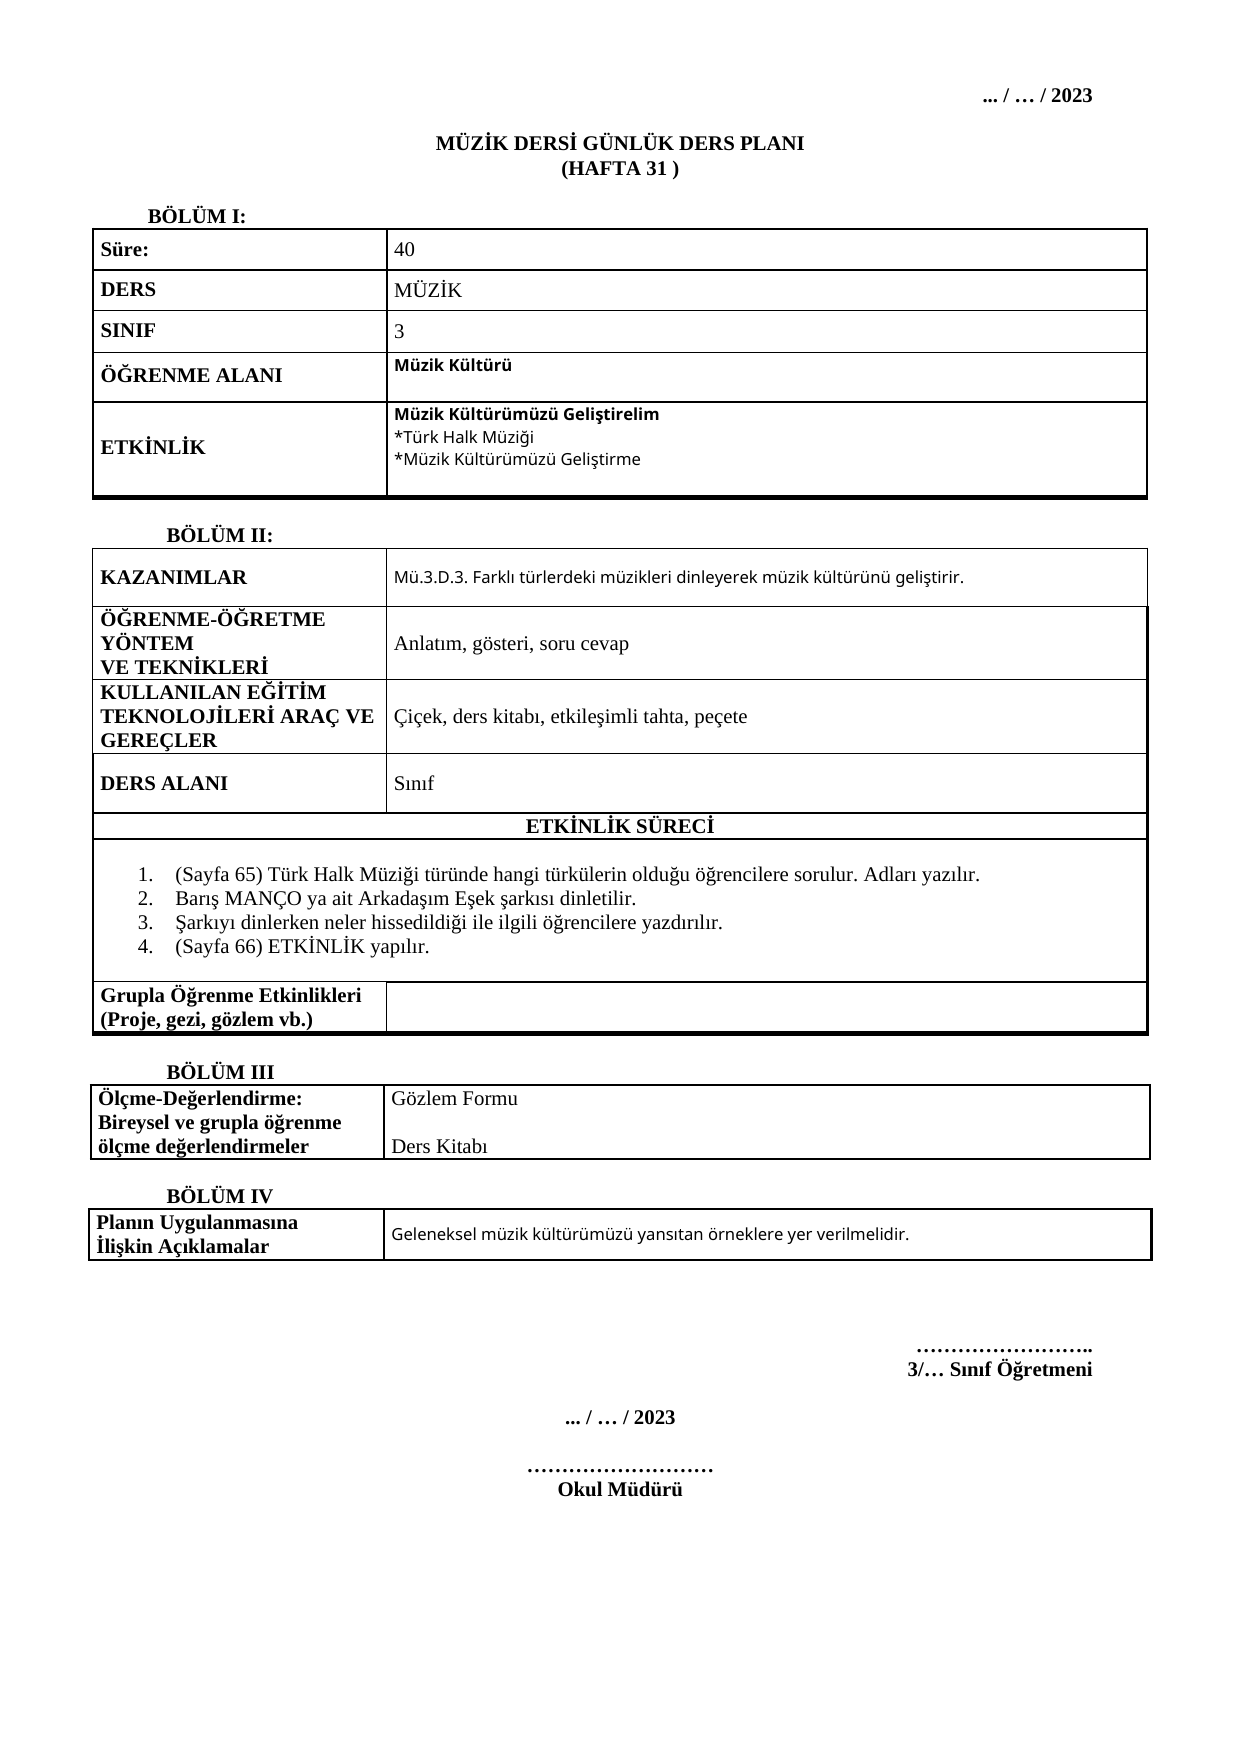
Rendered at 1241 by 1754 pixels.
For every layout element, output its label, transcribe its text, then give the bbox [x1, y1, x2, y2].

table_cell [387, 983, 1146, 1031]
table_cell Anlatım, gösteri, soru cevap [387, 607, 1146, 679]
table_header Geleneksel müzik kültürümüzü yansıtan örneklere yer verilmelidir. [385, 1210, 1150, 1258]
table_cell 3 [388, 311, 1146, 352]
table_header KAZANIMLAR [93, 549, 386, 606]
table_cell (Sayfa 65) Türk Halk Müziği türünde hangi türkülerin olduğu öğrencilere sorulur. Adları yazılır. Barış MANÇO ya ait Arkadaşım Eşek şarkısı dinletilir. Şarkıyı dinlerken neler hissedildiği ile ilgili öğrencilere yazdırılır. (Sayfa 66) ETKİNLİK yapılır. [94, 840, 1146, 981]
table_cell Müzik Kültürü [388, 353, 1146, 401]
table_cell SINIF [94, 311, 386, 352]
table_cell Müzik Kültürümüzü Geliştirelim *Türk Halk Müziği *Müzik Kültürümüzü Geliştirme [388, 403, 1146, 495]
subtitle BÖLÜM IV [148, 1184, 1093, 1208]
text ... / … / 2023 [148, 83, 1093, 107]
text (HAFTA 31 ) [148, 155, 1093, 179]
table_header Mü.3.D.3. Farklı türlerdeki müzikleri dinleyerek müzik kültürünü geliştirir. [387, 549, 1147, 606]
table_cell DERS [94, 271, 386, 310]
table_cell DERS ALANI [94, 754, 386, 812]
table_cell ÖĞRENME-ÖĞRETME YÖNTEM VE TEKNİKLERİ [93, 607, 386, 679]
table_header Ölçme-Değerlendirme: Bireysel ve grupla öğrenme ölçme değerlendirmeler [92, 1086, 383, 1158]
table_header Süre: [94, 230, 386, 269]
table_cell Çiçek, ders kitabı, etkileşimli tahta, peçete [387, 680, 1146, 752]
subtitle BÖLÜM III [148, 1060, 1093, 1084]
table_cell KULLANILAN EĞİTİM TEKNOLOJİLERİ ARAÇ VE GEREÇLER [93, 680, 386, 752]
text MÜZİK DERSİ GÜNLÜK DERS PLANI [148, 131, 1093, 155]
table_header Gözlem Formu Ders Kitabı [385, 1086, 1149, 1158]
text …………………….. [148, 1333, 1093, 1357]
table_cell ETKİNLİK [94, 403, 386, 495]
text ……………………… [148, 1453, 1093, 1477]
table_header Planın Uygulanmasına İlişkin Açıklamalar [90, 1210, 383, 1258]
table_cell MÜZİK [388, 271, 1146, 310]
text ... / … / 2023 [148, 1405, 1093, 1429]
text 3/… Sınıf Öğretmeni [148, 1357, 1093, 1381]
table_cell ÖĞRENME ALANI [94, 353, 386, 401]
text Okul Müdürü [148, 1477, 1093, 1501]
table_header 40 [388, 230, 1146, 269]
text BÖLÜM II: [148, 523, 1093, 547]
text BÖLÜM I: [148, 203, 1093, 228]
table_cell ETKİNLİK SÜRECİ [94, 814, 1146, 838]
table_cell Sınıf [387, 754, 1146, 812]
table_cell Grupla Öğrenme Etkinlikleri (Proje, gezi, gözlem vb.) [94, 982, 386, 1031]
